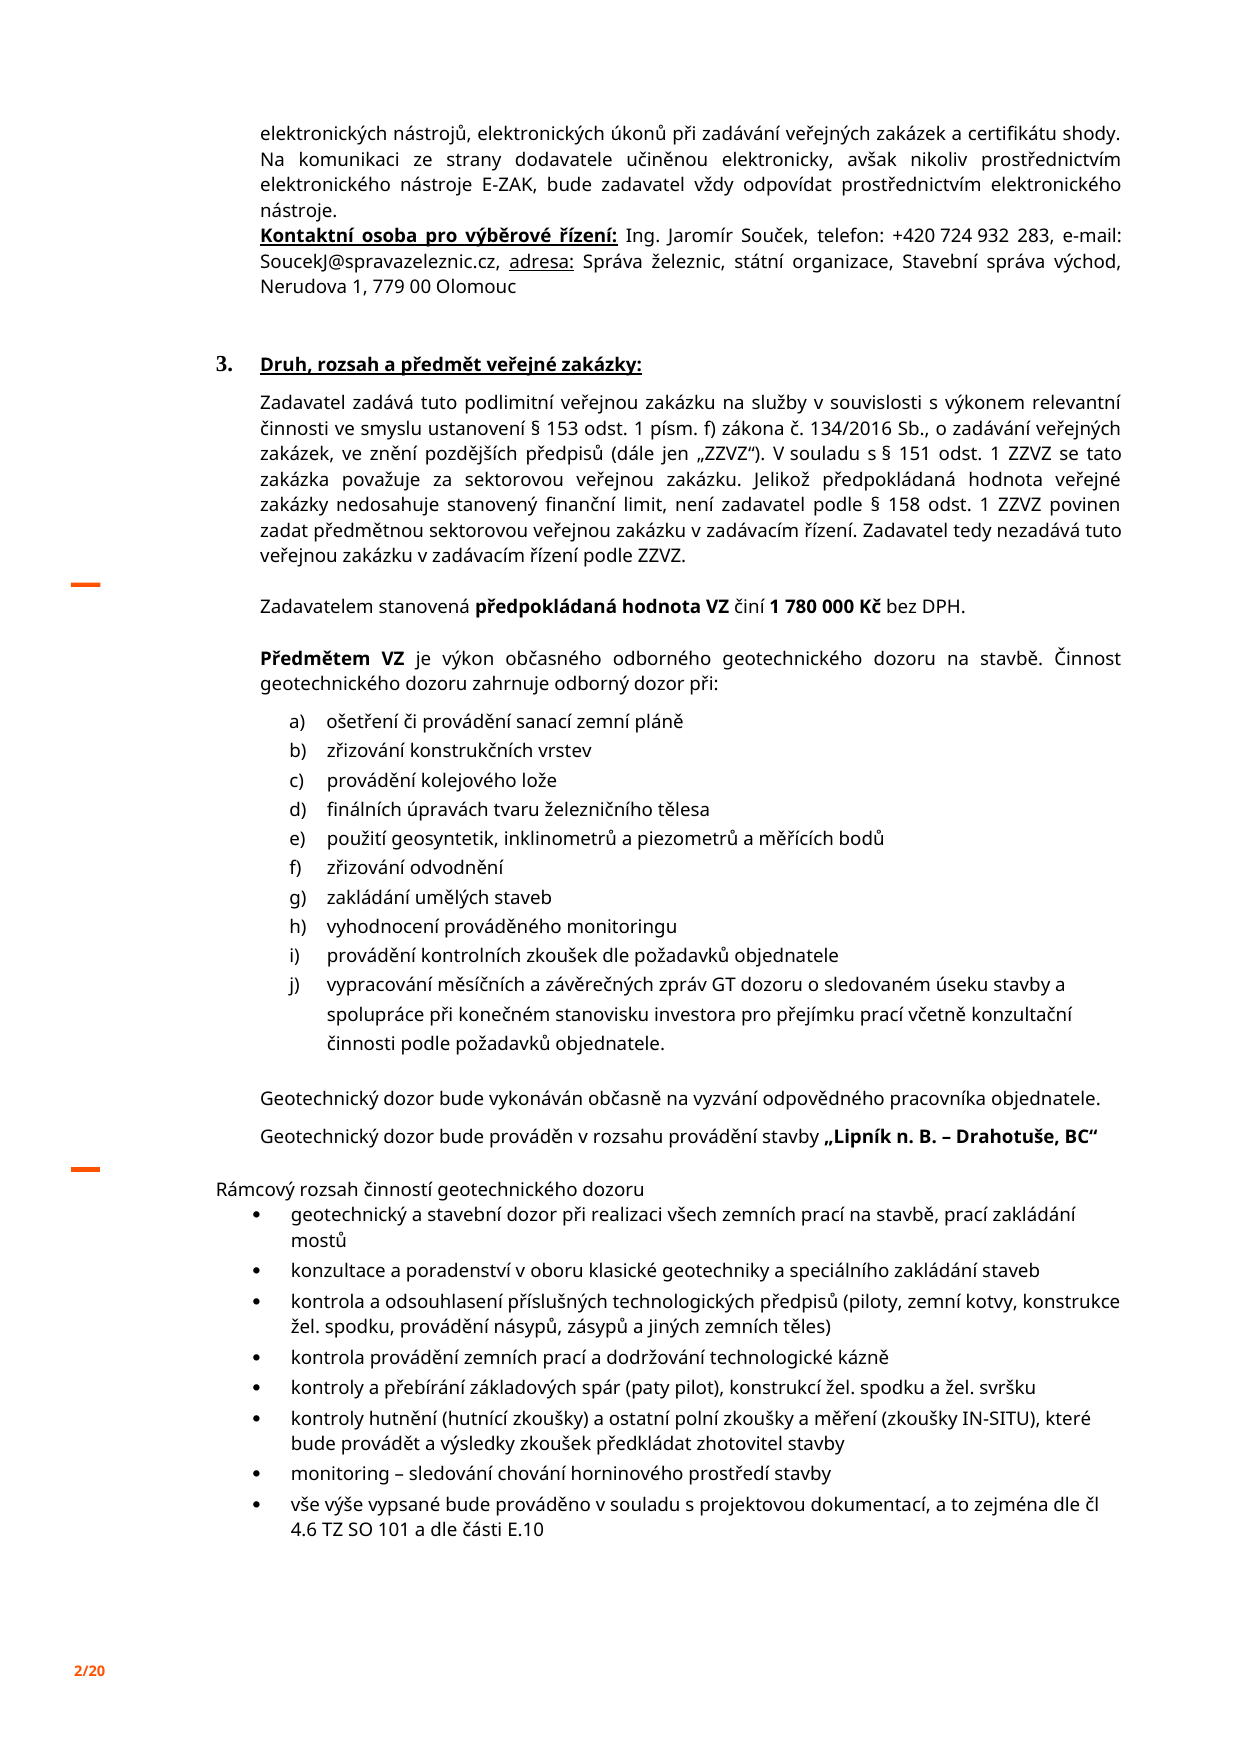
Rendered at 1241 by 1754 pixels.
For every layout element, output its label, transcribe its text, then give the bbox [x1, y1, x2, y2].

list kontroly a přebírání základových spár (paty pilot), konstrukcí žel. spodku a žel. svršku [253, 1374, 1122, 1400]
list provádění kolejového lože [289, 767, 1122, 792]
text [260, 121, 1122, 223]
list konzultace a poradenství v oboru klasické geotechniky a speciálního zakládání staveb [253, 1258, 1122, 1283]
list finálních úpravách tvaru železničního tělesa [289, 796, 1122, 822]
list vyhodnocení prováděného monitoringu [289, 913, 1122, 939]
text Kontaktní osoba pro výběrové řízení: Ing. Jaromír Souček, telefon: +420 724 932 283, e-mail: SoucekJ@spravazeleznic.cz, adresa: Správa železnic, státní organizace, Stavební správa východ, Nerudova 1, 779 00 Olomouc [260, 223, 1122, 299]
list kontrola provádění zemních prací a dodržování technologické kázně [253, 1344, 1122, 1369]
text Předmětem VZ je výkon občasného odborného geotechnického dozoru na stavbě. Činnost geotechnického dozoru zahrnuje odborný dozor při: [260, 645, 1122, 696]
list zřizování konstrukčních vrstev [289, 738, 1122, 763]
text Zadavatel zadává tuto podlimitní veřejnou zakázku na služby v souvislosti s výkonem relevantní činnosti ve smyslu ustanovení § 153 odst. 1 písm. f) zákona č. 134/2016 Sb., o zadávání veřejných zakázek, ve znění pozdějších předpisů (dále jen „ZZVZ“). V souladu s § 151 odst. 1 ZZVZ se tato zakázka považuje za sektorovou veřejnou zakázku. Jelikož předpokládaná hodnota veřejné zakázky nedosahuje stanovený finanční limit, není zadavatel podle § 158 odst. 1 ZZVZ povinen zadat předmětnou sektorovou veřejnou zakázku v zadávacím řízení. Zadavatel tedy nezadává tuto veřejnou zakázku v zadávacím řízení podle ZZVZ. [260, 389, 1122, 568]
list ošetření či provádění sanací zemní pláně [289, 708, 1122, 734]
list Druh, rozsah a předmět veřejné zakázky: [216, 350, 1122, 377]
list kontroly hutnění (hutnící zkoušky) a ostatní polní zkoušky a měření (zkoušky IN-SITU), které bude provádět a výsledky zkoušek předkládat zhotovitel stavby [253, 1405, 1122, 1456]
list vypracování měsíčních a závěrečných zpráv GT dozoru o sledovaném úseku stavby a spolupráce při konečném stanovisku investora pro přejímku prací včetně konzultační činnosti podle požadavků objednatele. [289, 972, 1122, 1056]
list zakládání umělých staveb [289, 884, 1122, 909]
text Rámcový rozsah činností geotechnického dozoru [216, 1176, 1122, 1202]
list kontrola a odsouhlasení příslušných technologických předpisů (piloty, zemní kotvy, konstrukce žel. spodku, provádění násypů, zásypů a jiných zemních těles) [253, 1288, 1122, 1339]
text Geotechnický dozor bude vykonáván občasně na vyzvání odpovědného pracovníka objednatele. [216, 1085, 1122, 1111]
list vše výše vypsané bude prováděno v souladu s projektovou dokumentací, a to zejména dle čl 4.6 TZ SO 101 a dle části E.10 [253, 1491, 1122, 1542]
list monitoring – sledování chování horninového prostředí stavby [253, 1461, 1122, 1486]
text Zadavatelem stanovená předpokládaná hodnota VZ činí 1 780 000 Kč bez DPH. [260, 594, 1122, 619]
text Geotechnický dozor bude prováděn v rozsahu provádění stavby „Lipník n. B. – Drahotuše, BC“ [260, 1123, 1122, 1149]
list provádění kontrolních zkoušek dle požadavků objednatele [289, 942, 1122, 968]
list geotechnický a stavební dozor při realizaci všech zemních prací na stavbě, prací zakládání mostů [253, 1202, 1122, 1253]
list použití geosyntetik, inklinometrů a piezometrů a měřících bodů [289, 825, 1122, 851]
list zřizování odvodnění [289, 855, 1122, 880]
